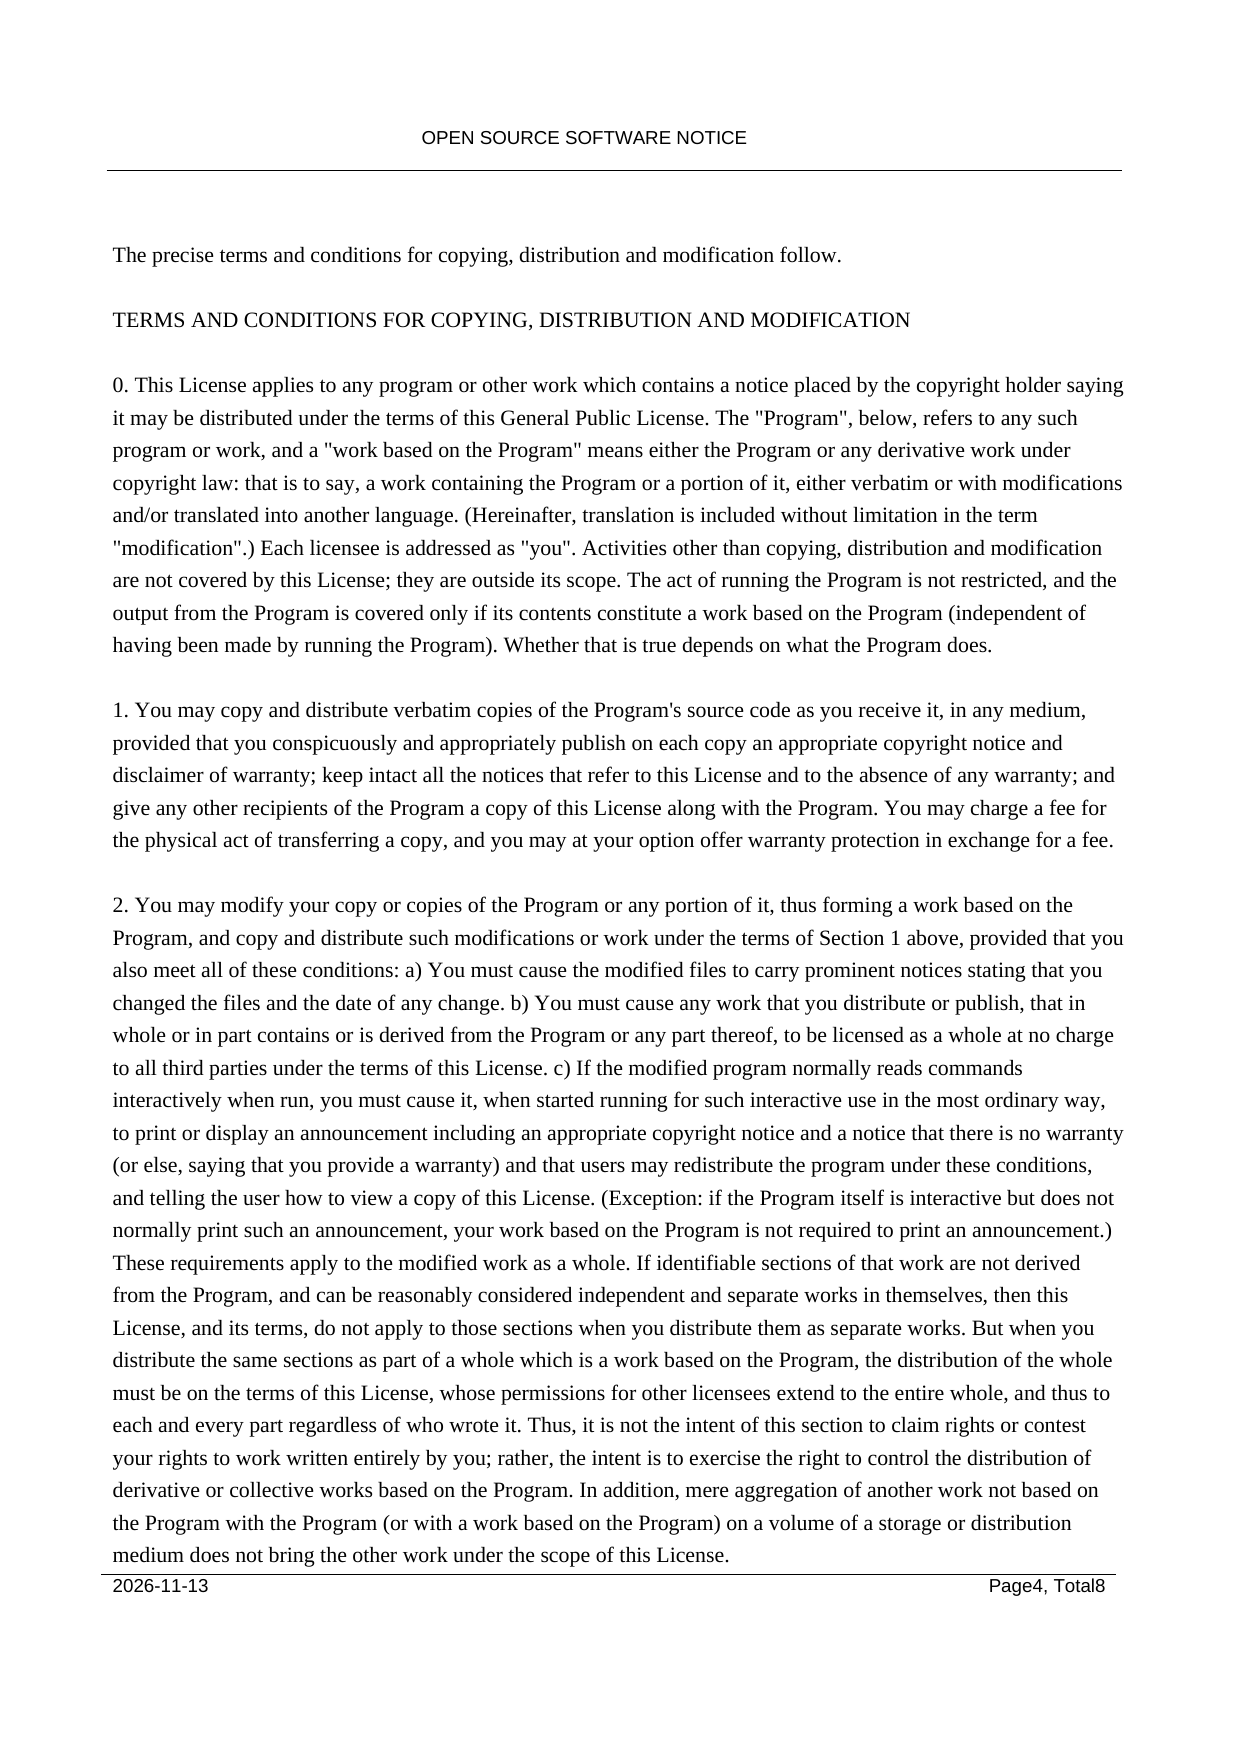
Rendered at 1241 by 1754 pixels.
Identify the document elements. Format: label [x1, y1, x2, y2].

text [112, 206, 1128, 1571]
